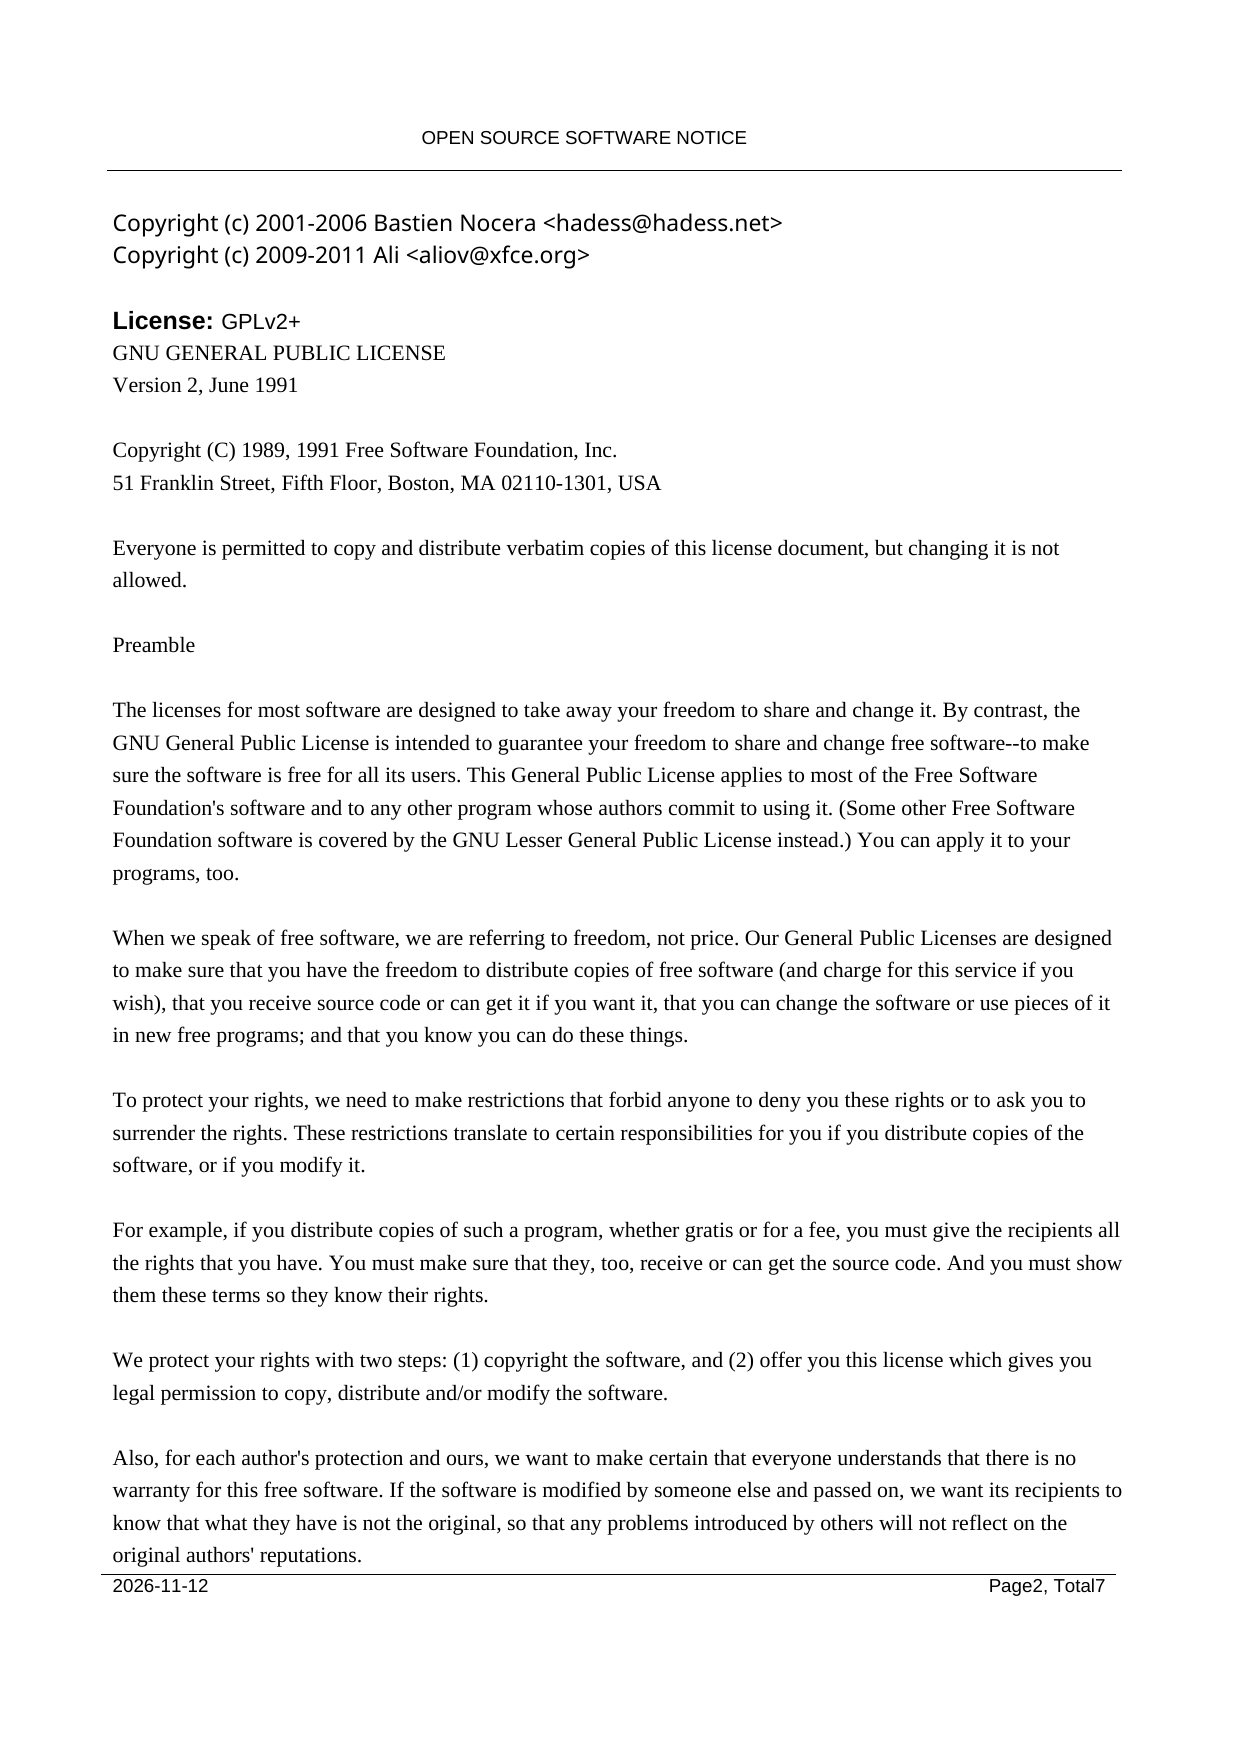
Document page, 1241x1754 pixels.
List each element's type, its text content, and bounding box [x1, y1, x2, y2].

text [112, 206, 1128, 304]
text License: GPLv2+ [112, 304, 1128, 336]
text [112, 336, 1128, 1571]
